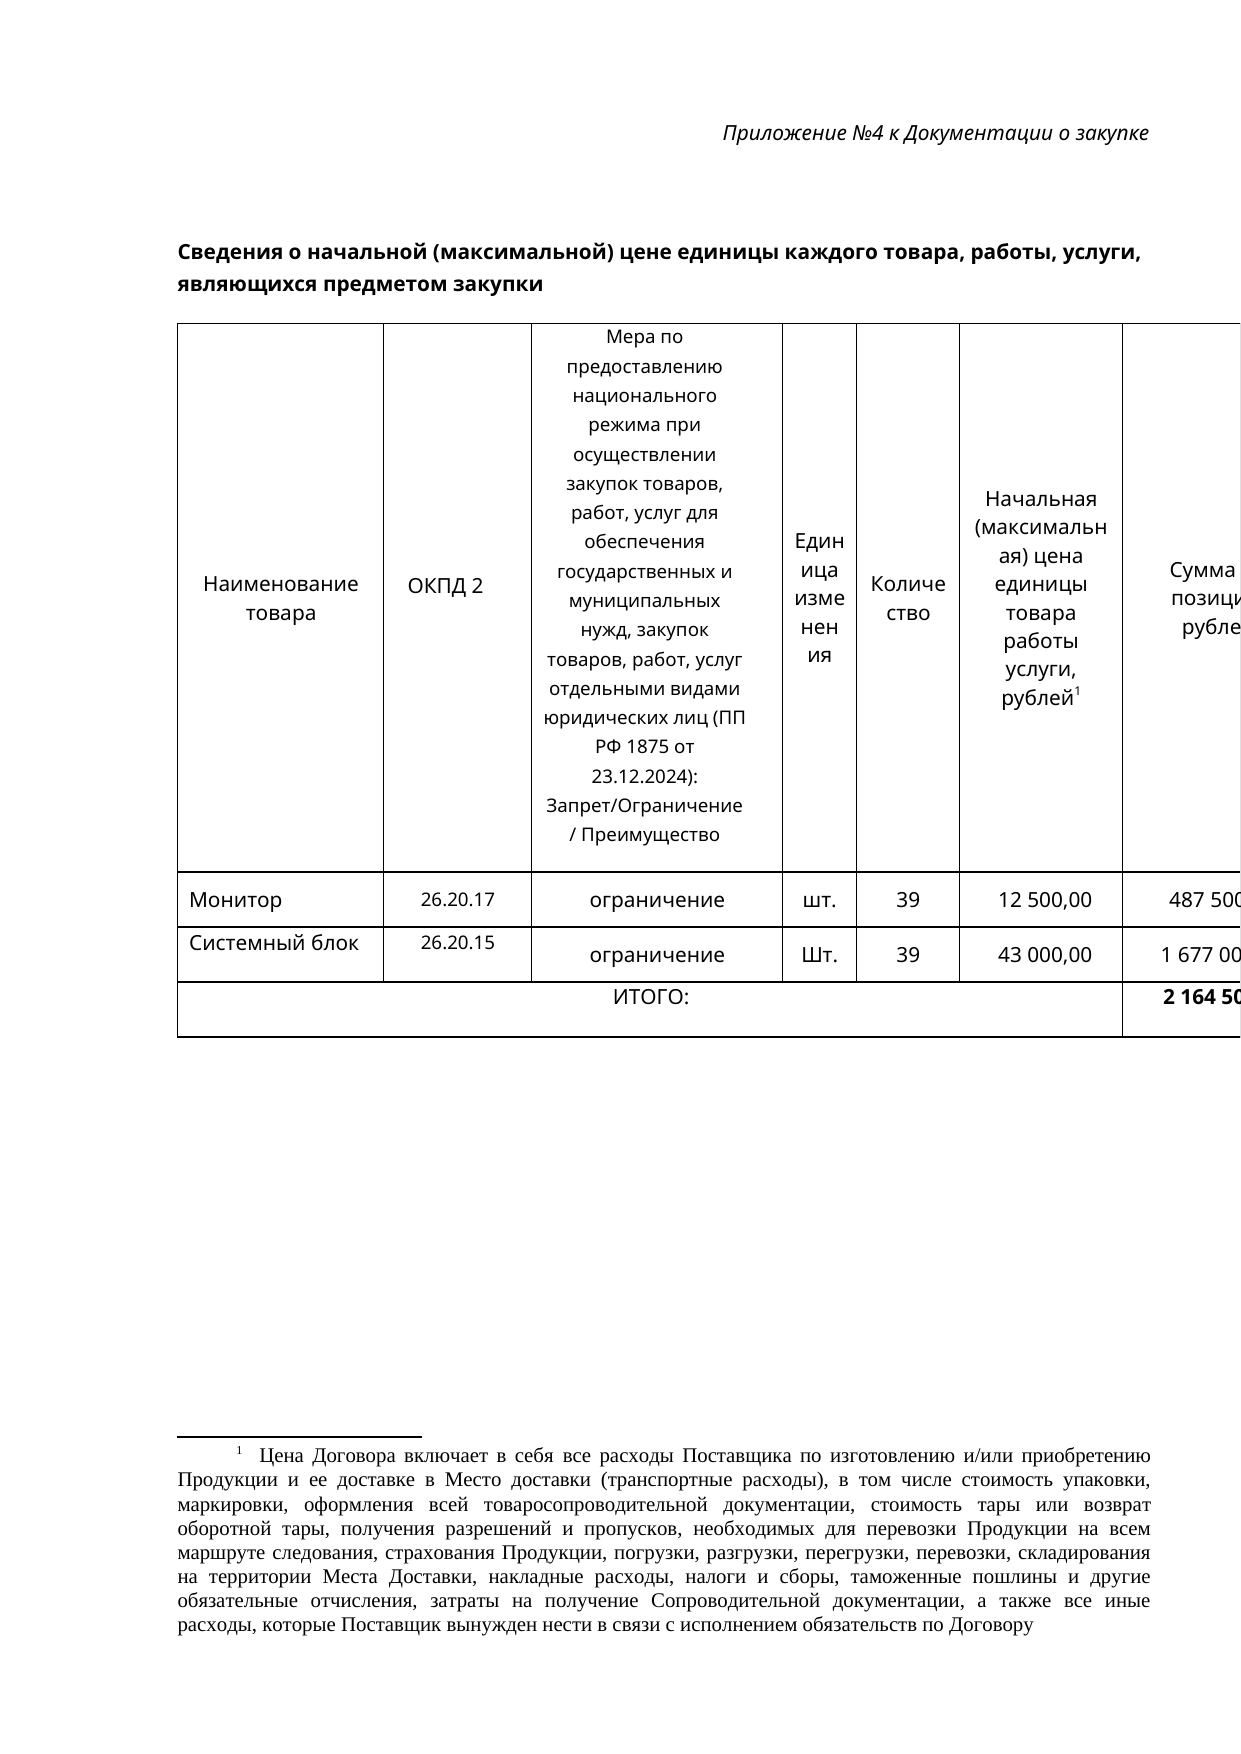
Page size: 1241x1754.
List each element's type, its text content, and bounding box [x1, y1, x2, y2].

table_cell 39 [857, 928, 959, 981]
table_cell 26.20.17 [384, 873, 531, 926]
table_cell 487 500,00 [1123, 873, 1240, 926]
table_cell 26.20.15 [384, 928, 531, 981]
table_cell Монитор [178, 873, 383, 926]
table_cell 39 [857, 873, 959, 926]
text Сведения о начальной (максимальной) цене единицы каждого товара, работы, услуги, являющихся предметом закупки [177, 237, 1152, 298]
table_header Наименование товара [178, 324, 383, 871]
table_header Сумма по позиции, рублей [1123, 324, 1240, 871]
table_cell ИТОГО: [178, 983, 1122, 1036]
table_header Единица изменения [783, 324, 856, 871]
table_header Количество [857, 324, 959, 871]
table_cell 12 500,00 [960, 873, 1122, 926]
table_cell Системный блок [178, 928, 383, 981]
table_cell Шт. [783, 928, 856, 981]
table_cell ограничение [532, 873, 782, 926]
table_header ОКПД 2 [384, 324, 531, 871]
list Приложение №4 к Документации о закупке [252, 118, 1152, 147]
table_cell ограничение [532, 928, 782, 981]
table_header Мера по предоставлению национального режима при осуществлении закупок товаров, работ, услуг для обеспечения государственных и муниципальных нужд, закупок товаров, работ, услуг отдельными видами юридических лиц (ПП РФ 1875 от 23.12.2024): Запрет/Ограничение/ Преимущество [532, 324, 782, 871]
table_cell шт. [783, 873, 856, 926]
table_cell 1 677 000,00 [1123, 928, 1240, 981]
table_cell 43 000,00 [960, 928, 1122, 981]
table_cell 2 164 500,00 [1123, 983, 1240, 1036]
table_header Начальная (максимальная) цена единицы товара работы услуги, рублей [960, 324, 1122, 871]
